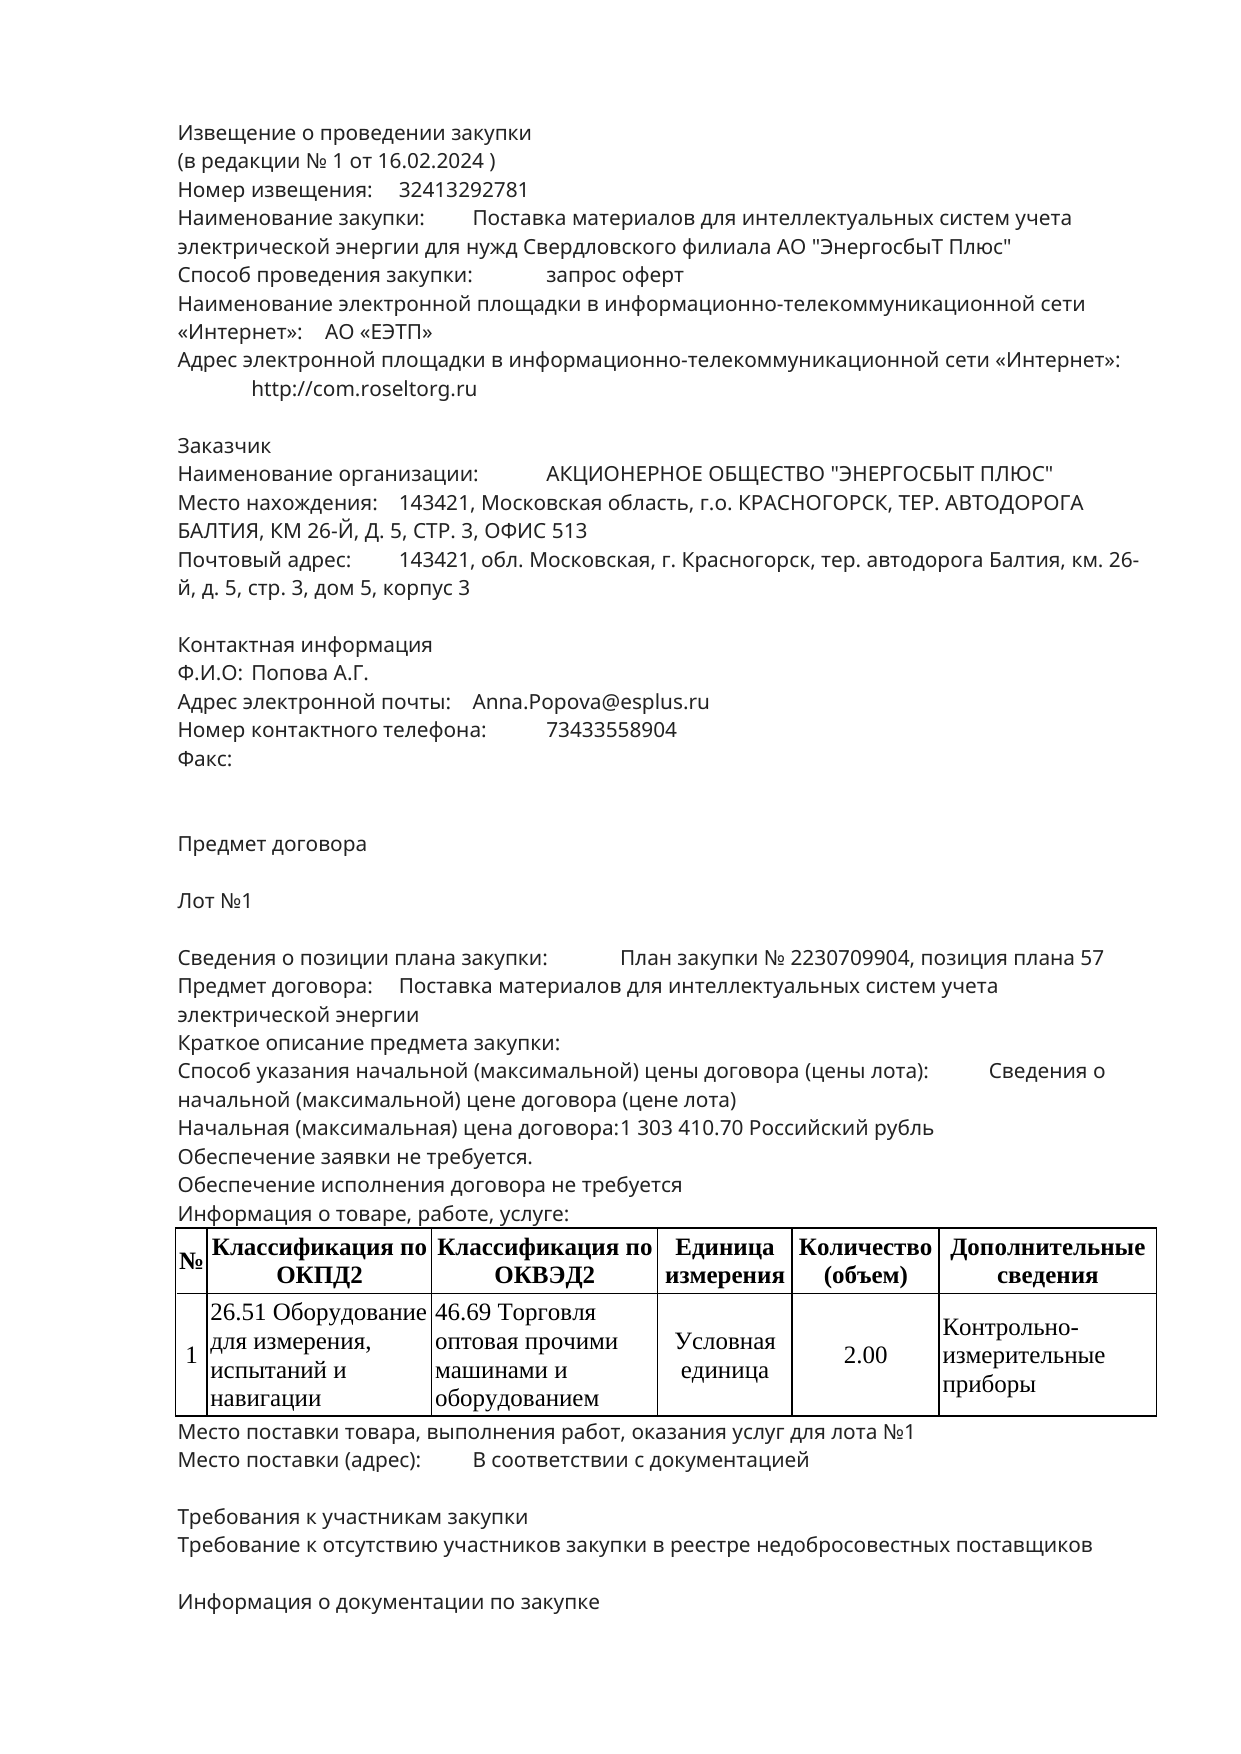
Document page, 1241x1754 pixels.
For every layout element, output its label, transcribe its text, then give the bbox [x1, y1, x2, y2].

table_cell 1 [176, 1294, 206, 1415]
text Место поставки (адрес): В соответствии с документацией [177, 1445, 1152, 1474]
text Лот №1 [177, 886, 1152, 914]
table_header Классификация по ОКВЭД2 [432, 1229, 657, 1292]
table_header Единица измерения [658, 1229, 791, 1292]
table_cell 26.51 Оборудование для измерения, испытаний и навигации [208, 1294, 431, 1415]
text Сведения о позиции плана закупки: План закупки № 2230709904, позиция плана 57 [177, 943, 1152, 971]
table_header Классификация по ОКПД2 [208, 1229, 431, 1292]
text Предмет договора [177, 829, 1152, 857]
text Контактная информация [177, 630, 1152, 658]
text Адрес электронной почты: Anna.Popova@esplus.ru [177, 687, 1152, 715]
text Место нахождения: 143421, Московская область, г.о. КРАСНОГОРСК, ТЕР. АВТОДОРОГА БАЛТИЯ, КМ 26-Й, Д. 5, СТР. 3, ОФИС 513 [177, 488, 1152, 545]
text Краткое описание предмета закупки: [177, 1028, 1152, 1057]
text Ф.И.О: Попова А.Г. [177, 658, 1152, 687]
text Заказчик [177, 431, 1152, 459]
text (в редакции № 1 от 16.02.2024 ) [177, 147, 1152, 175]
text Обеспечение исполнения договора не требуется [177, 1170, 1152, 1199]
text Наименование организации: АКЦИОНЕРНОЕ ОБЩЕСТВО "ЭНЕРГОСБЫТ ПЛЮС" [177, 459, 1152, 488]
text Информация о документации по закупке [177, 1587, 1152, 1616]
text Извещение о проведении закупки [177, 118, 1152, 147]
table_cell 46.69 Торговля оптовая прочими машинами и оборудованием [432, 1294, 657, 1415]
text Место поставки товара, выполнения работ, оказания услуг для лота №1 [177, 1417, 1152, 1445]
text Наименование электронной площадки в информационно-телекоммуникационной сети «Интернет»: АО «ЕЭТП» [177, 289, 1152, 346]
text Требование к отсутствию участников закупки в реестре недобросовестных поставщиков [177, 1531, 1152, 1559]
text Факс: [177, 744, 1152, 772]
text Способ проведения закупки: запрос оферт [177, 260, 1152, 289]
text Предмет договора: Поставка материалов для интеллектуальных систем учета электрической энергии [177, 971, 1152, 1028]
table_header Дополнительные сведения [940, 1229, 1156, 1292]
text Номер контактного телефона: 73433558904 [177, 715, 1152, 744]
text Информация о товаре, работе, услуге: [177, 1199, 1152, 1227]
table_cell Контрольно-измерительные приборы [940, 1294, 1156, 1415]
text Обеспечение заявки не требуется. [177, 1142, 1152, 1170]
text Номер извещения: 32413292781 [177, 175, 1152, 203]
table_header Количество (объем) [793, 1229, 938, 1292]
text Адрес электронной площадки в информационно-телекоммуникационной сети «Интернет»: http://com.roseltorg.ru [177, 346, 1152, 402]
table_cell 2.00 [793, 1294, 938, 1415]
text Наименование закупки: Поставка материалов для интеллектуальных систем учета электрической энергии для нужд Свердловского филиала АО "ЭнергосбыТ Плюс" [177, 203, 1152, 260]
text Почтовый адрес: 143421, обл. Московская, г. Красногорск, тер. автодорога Балтия, км. 26-й, д. 5, стр. 3, дом 5, корпус 3 [177, 545, 1152, 602]
text Способ указания начальной (максимальной) цены договора (цены лота): Сведения о начальной (максимальной) цене договора (цене лота) [177, 1057, 1152, 1113]
table_cell Условная единица [658, 1294, 791, 1415]
table_header № [176, 1229, 206, 1292]
text Требования к участникам закупки [177, 1502, 1152, 1531]
text Начальная (максимальная) цена договора: 1 303 410.70 Российский рубль [177, 1113, 1152, 1142]
